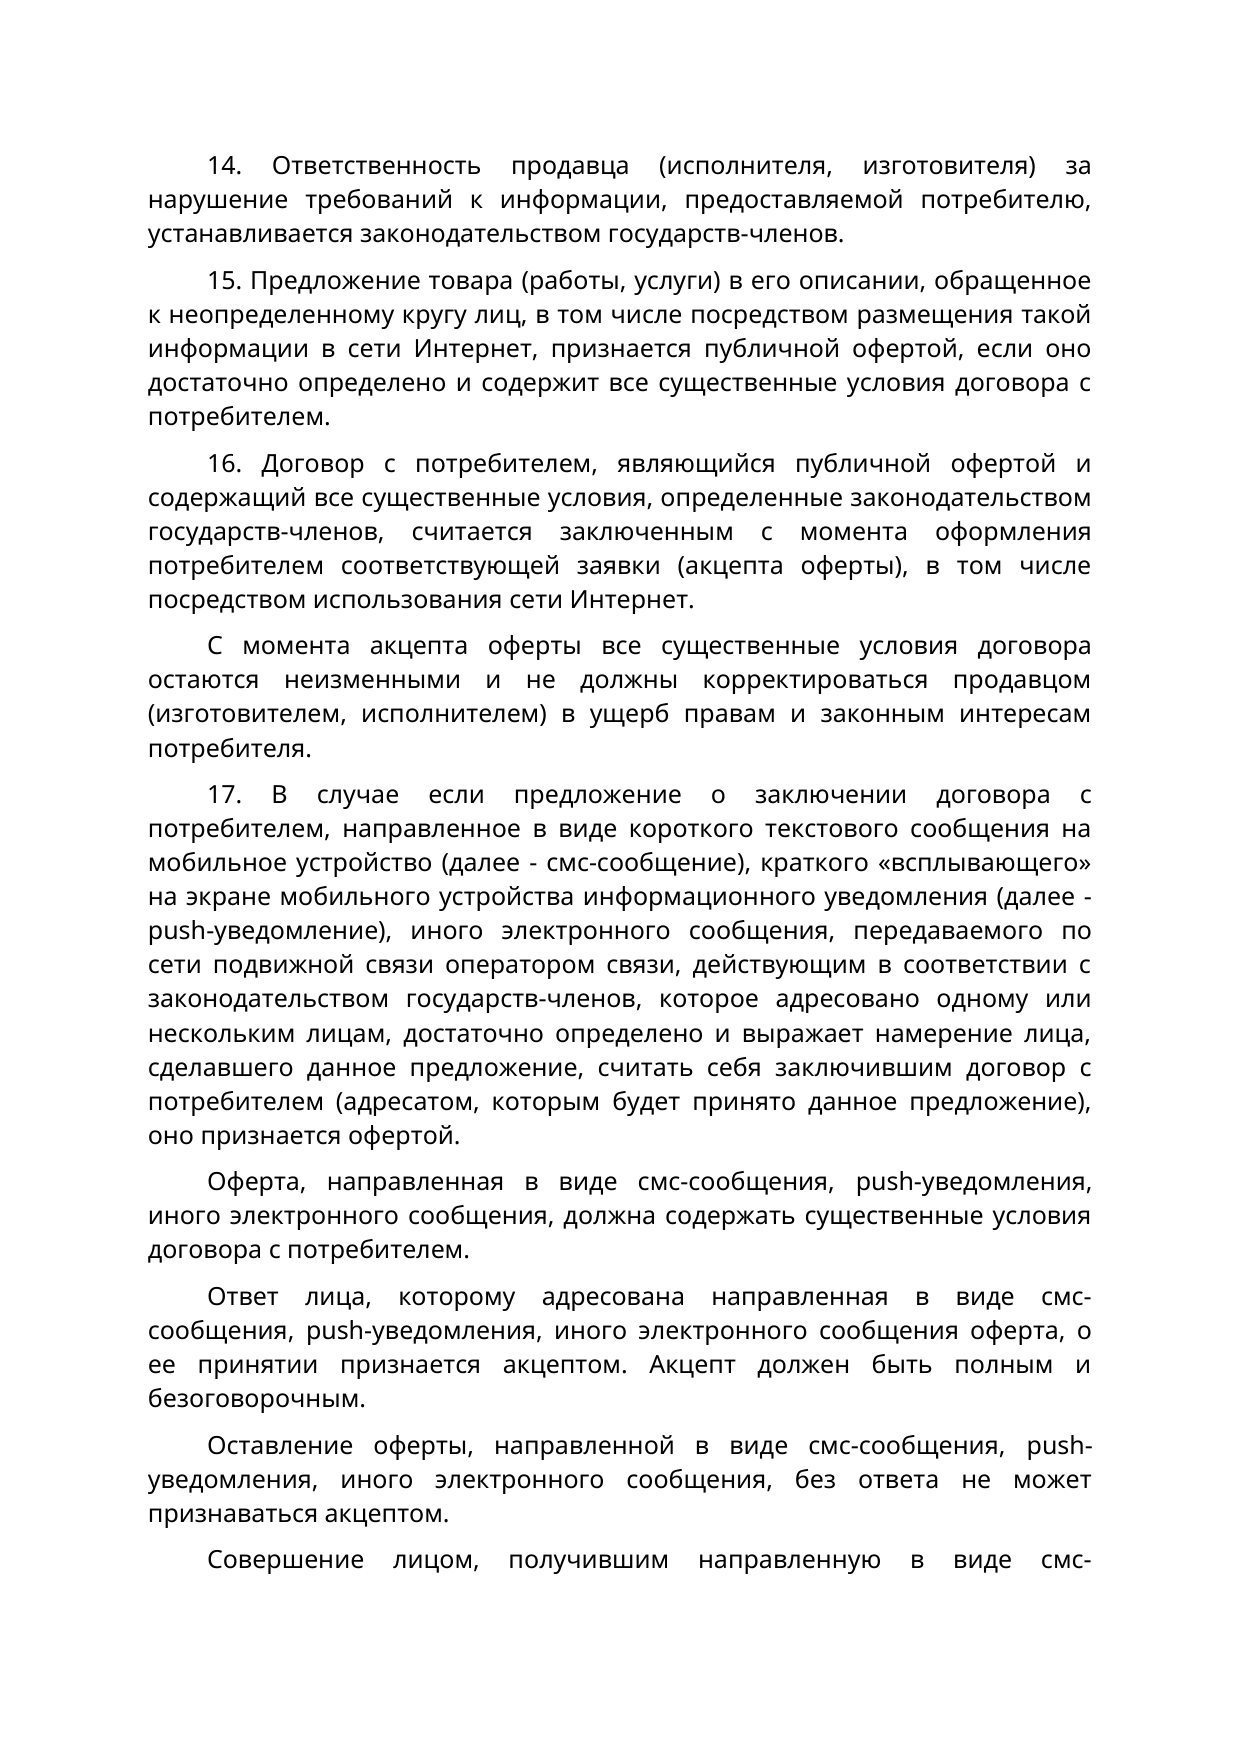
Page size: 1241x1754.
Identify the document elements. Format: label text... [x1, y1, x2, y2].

text 17. В случае если предложение о заключении договора с потребителем, направленное в виде короткого текстового сообщения на мобильное устройство (далее - смс-сообщение), краткого «всплывающего» на экране мобильного устройства информационного уведомления (далее - push-уведомление), иного электронного сообщения, передаваемого по сети подвижной связи оператором связи, действующим в соответствии с законодательством государств-членов, которое адресовано одному или нескольким лицам, достаточно определено и выражает намерение лица, сделавшего данное предложение, считать себя заключившим договор с потребителем (адресатом, которым будет принято данное предложение), оно признается офертой. [148, 777, 1092, 1151]
text 16. Договор с потребителем, являющийся публичной офертой и содержащий все существенные условия, определенные законодательством государств-членов, считается заключенным с момента оформления потребителем соответствующей заявки (акцепта оферты), в том числе посредством использования сети Интернет. [148, 445, 1092, 616]
text Оставление оферты, направленной в виде смс-сообщения, push- уведомления, иного электронного сообщения, без ответа не может признаваться акцептом. [148, 1427, 1092, 1529]
text Оферта, направленная в виде смс-сообщения, push-уведомления, иного электронного сообщения, должна содержать существенные условия договора с потребителем. [148, 1164, 1092, 1266]
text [148, 1542, 1092, 1576]
text С момента акцепта оферты все существенные условия договора остаются неизменными и не должны корректироваться продавцом (изготовителем, исполнителем) в ущерб правам и законным интересам потребителя. [148, 628, 1092, 764]
text 14. Ответственность продавца (исполнителя, изготовителя) за нарушение требований к информации, предоставляемой потребителю, устанавливается законодательством государств-членов. [148, 148, 1092, 250]
text 15. Предложение товара (работы, услуги) в его описании, обращенное к неопределенному кругу лиц, в том числе посредством размещения такой информации в сети Интернет, признается публичной офертой, если оно достаточно определено и содержит все существенные условия договора с потребителем. [148, 262, 1092, 433]
text Ответ лица, которому адресована направленная в виде смс-сообщения, push-уведомления, иного электронного сообщения оферта, о ее принятии признается акцептом. Акцепт должен быть полным и безоговорочным. [148, 1279, 1092, 1415]
